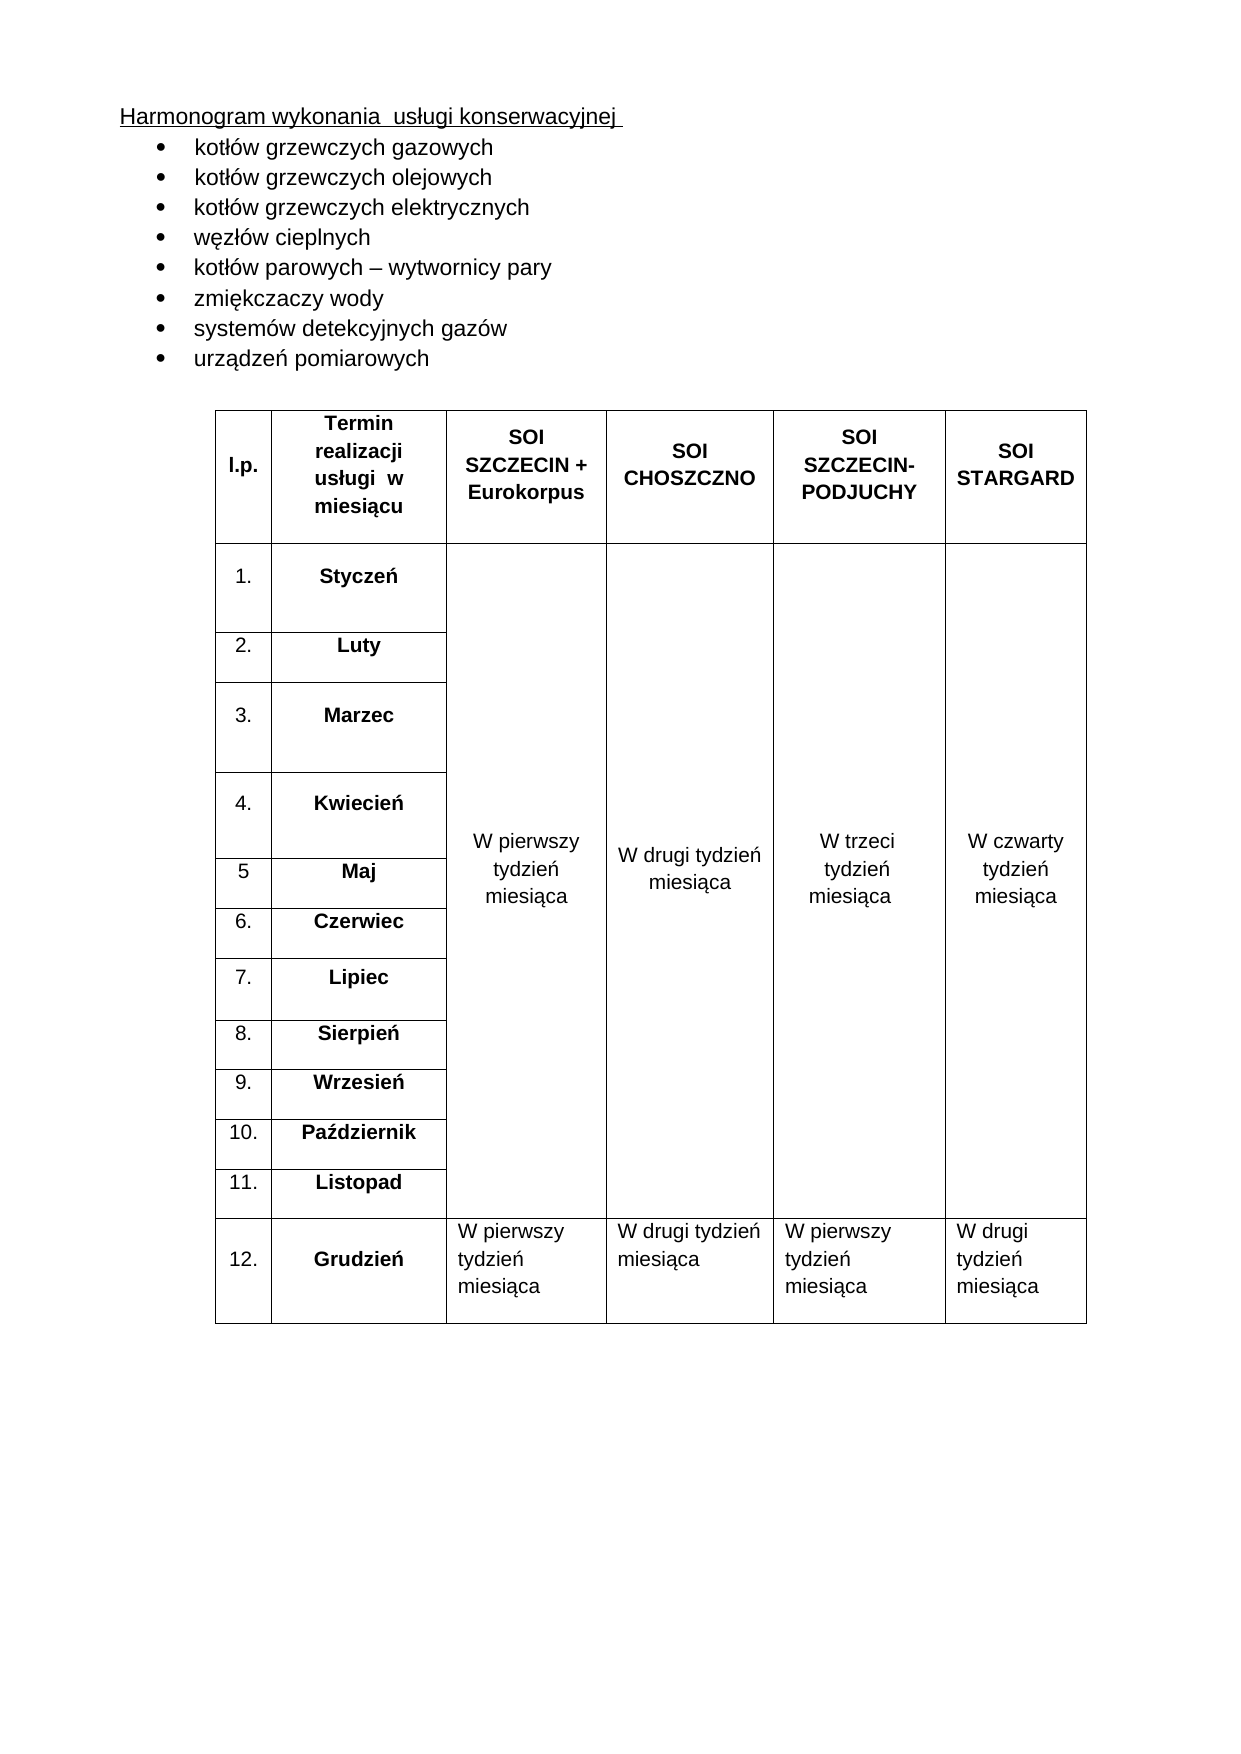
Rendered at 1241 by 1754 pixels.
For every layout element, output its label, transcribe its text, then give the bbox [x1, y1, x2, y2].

list urządzeń pomiarowych [157, 345, 1092, 371]
list kotłów grzewczych elektrycznych [157, 194, 1092, 220]
list Harmonogram wykonania usługi konserwacyjnej [119, 103, 1092, 130]
list zmiękczaczy wody [157, 284, 1092, 311]
list węzłów cieplnych [157, 224, 1092, 251]
list kotłów parowych – wytwornicy pary [157, 254, 1092, 281]
list kotłów grzewczych olejowych [157, 164, 1092, 190]
list systemów detekcyjnych gazów [157, 315, 1092, 341]
list kotłów grzewczych gazowych [157, 133, 1092, 160]
